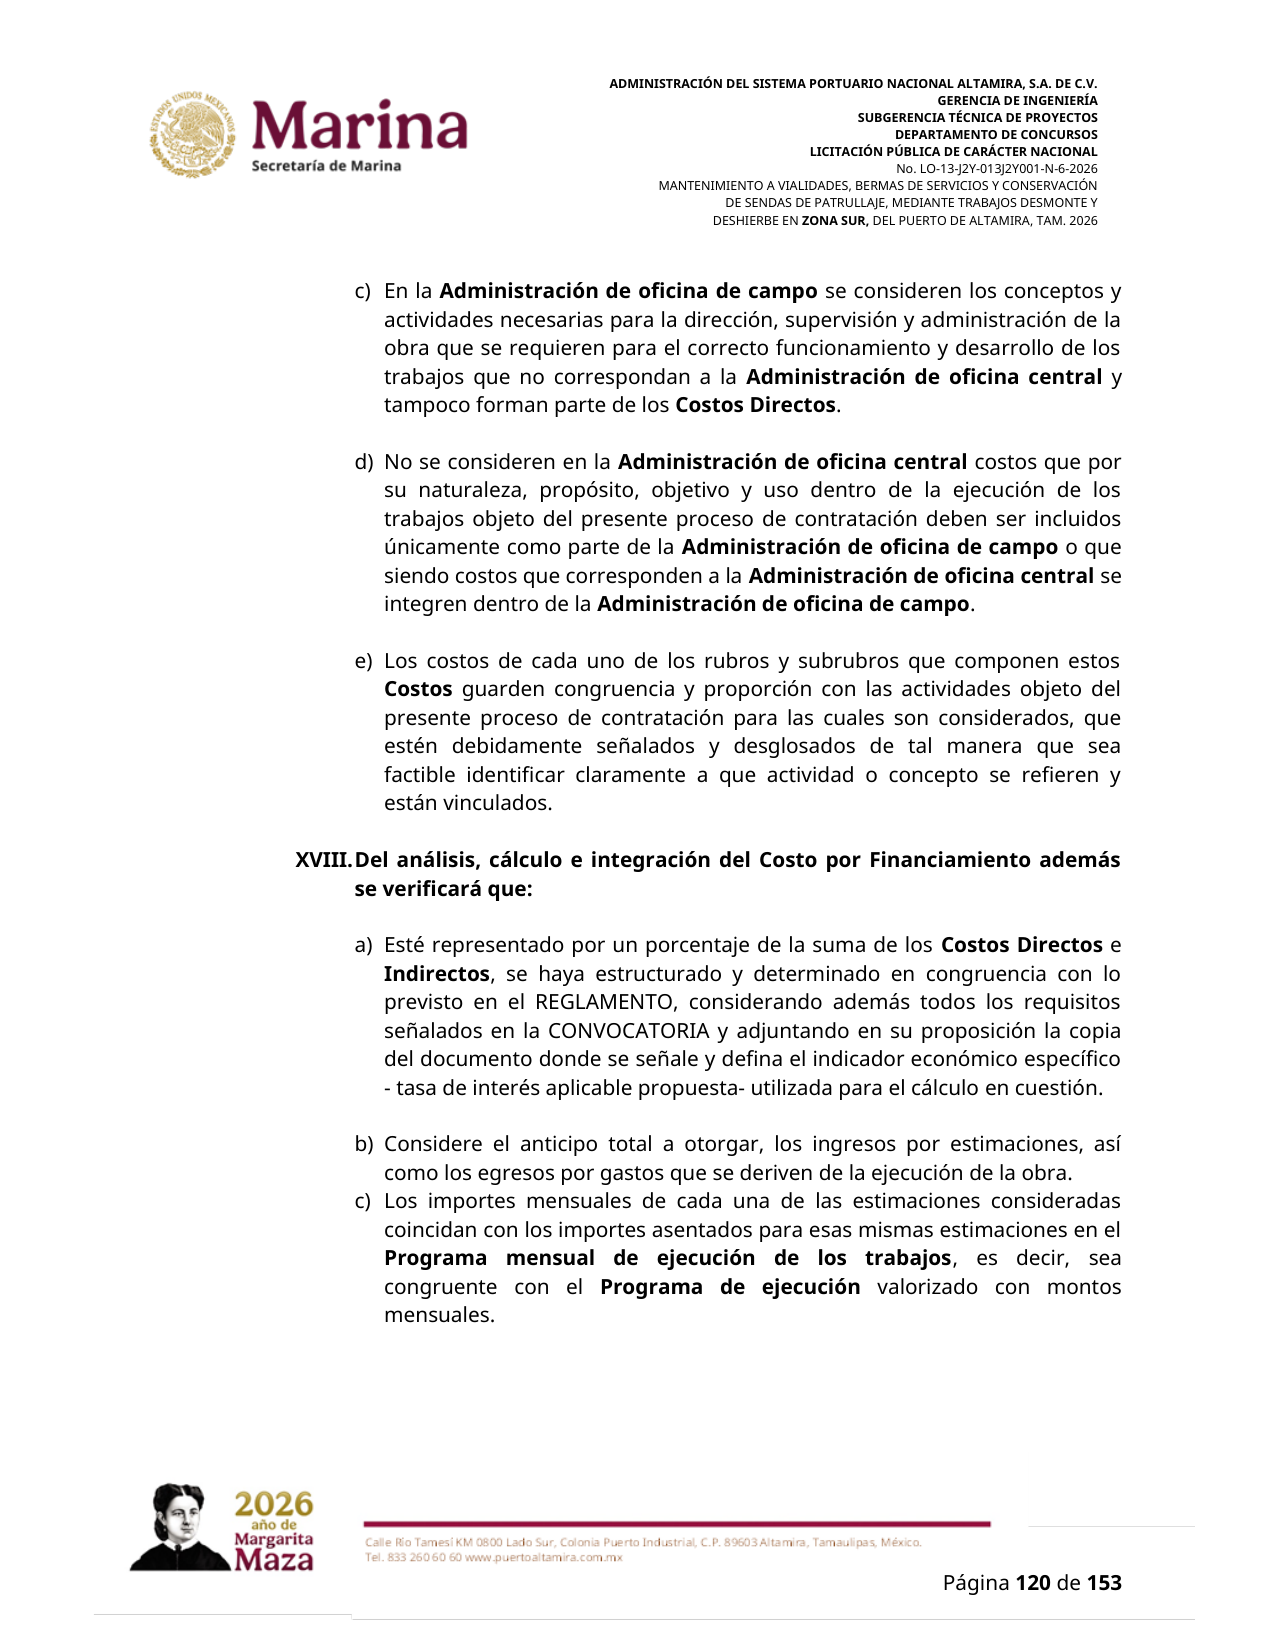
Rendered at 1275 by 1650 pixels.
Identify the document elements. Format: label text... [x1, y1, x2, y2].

list Los importes mensuales de cada una de las estimaciones consideradas coincidan con los importes asentados para esas mismas estimaciones en el Programa mensual de ejecución de los trabajos, es decir, sea congruente con el Programa de ejecución valorizado con montos mensuales. [354, 1186, 1122, 1329]
picture [102, 56, 515, 208]
list Considere el anticipo total a otorgar, los ingresos por estimaciones, así como los egresos por gastos que se deriven de la ejecución de la obra. [354, 1129, 1122, 1186]
picture [93, 1452, 1195, 1621]
list Esté representado por un porcentaje de la suma de los Costos Directos e Indirectos, se haya estructurado y determinado en congruencia con lo previsto en el REGLAMENTO, considerando además todos los requisitos señalados en la CONVOCATORIA y adjuntando en su proposición la copia del documento donde se señale y defina el indicador económico específico - tasa de interés aplicable propuesta- utilizada para el cálculo en cuestión. [354, 931, 1122, 1101]
list Del análisis, cálculo e integración del Costo por Financiamiento además se verificará que: [295, 845, 1122, 902]
list No se consideren en la Administración de oficina central costos que por su naturaleza, propósito, objetivo y uso dentro de la ejecución de los trabajos objeto del presente proceso de contratación deben ser incluidos únicamente como parte de la Administración de oficina de campo o que siendo costos que corresponden a la Administración de oficina central se integren dentro de la Administración de oficina de campo. [354, 447, 1122, 618]
list Los costos de cada uno de los rubros y subrubros que componen estos Costos guarden congruencia y proporción con las actividades objeto del presente proceso de contratación para las cuales son considerados, que estén debidamente señalados y desglosados de tal manera que sea factible identificar claramente a que actividad o concepto se refieren y están vinculados. [354, 646, 1122, 817]
list En la Administración de oficina de campo se consideren los conceptos y actividades necesarias para la dirección, supervisión y administración de la obra que se requieren para el correcto funcionamiento y desarrollo de los trabajos que no correspondan a la Administración de oficina central y tampoco forman parte de los Costos Directos. [354, 276, 1122, 419]
